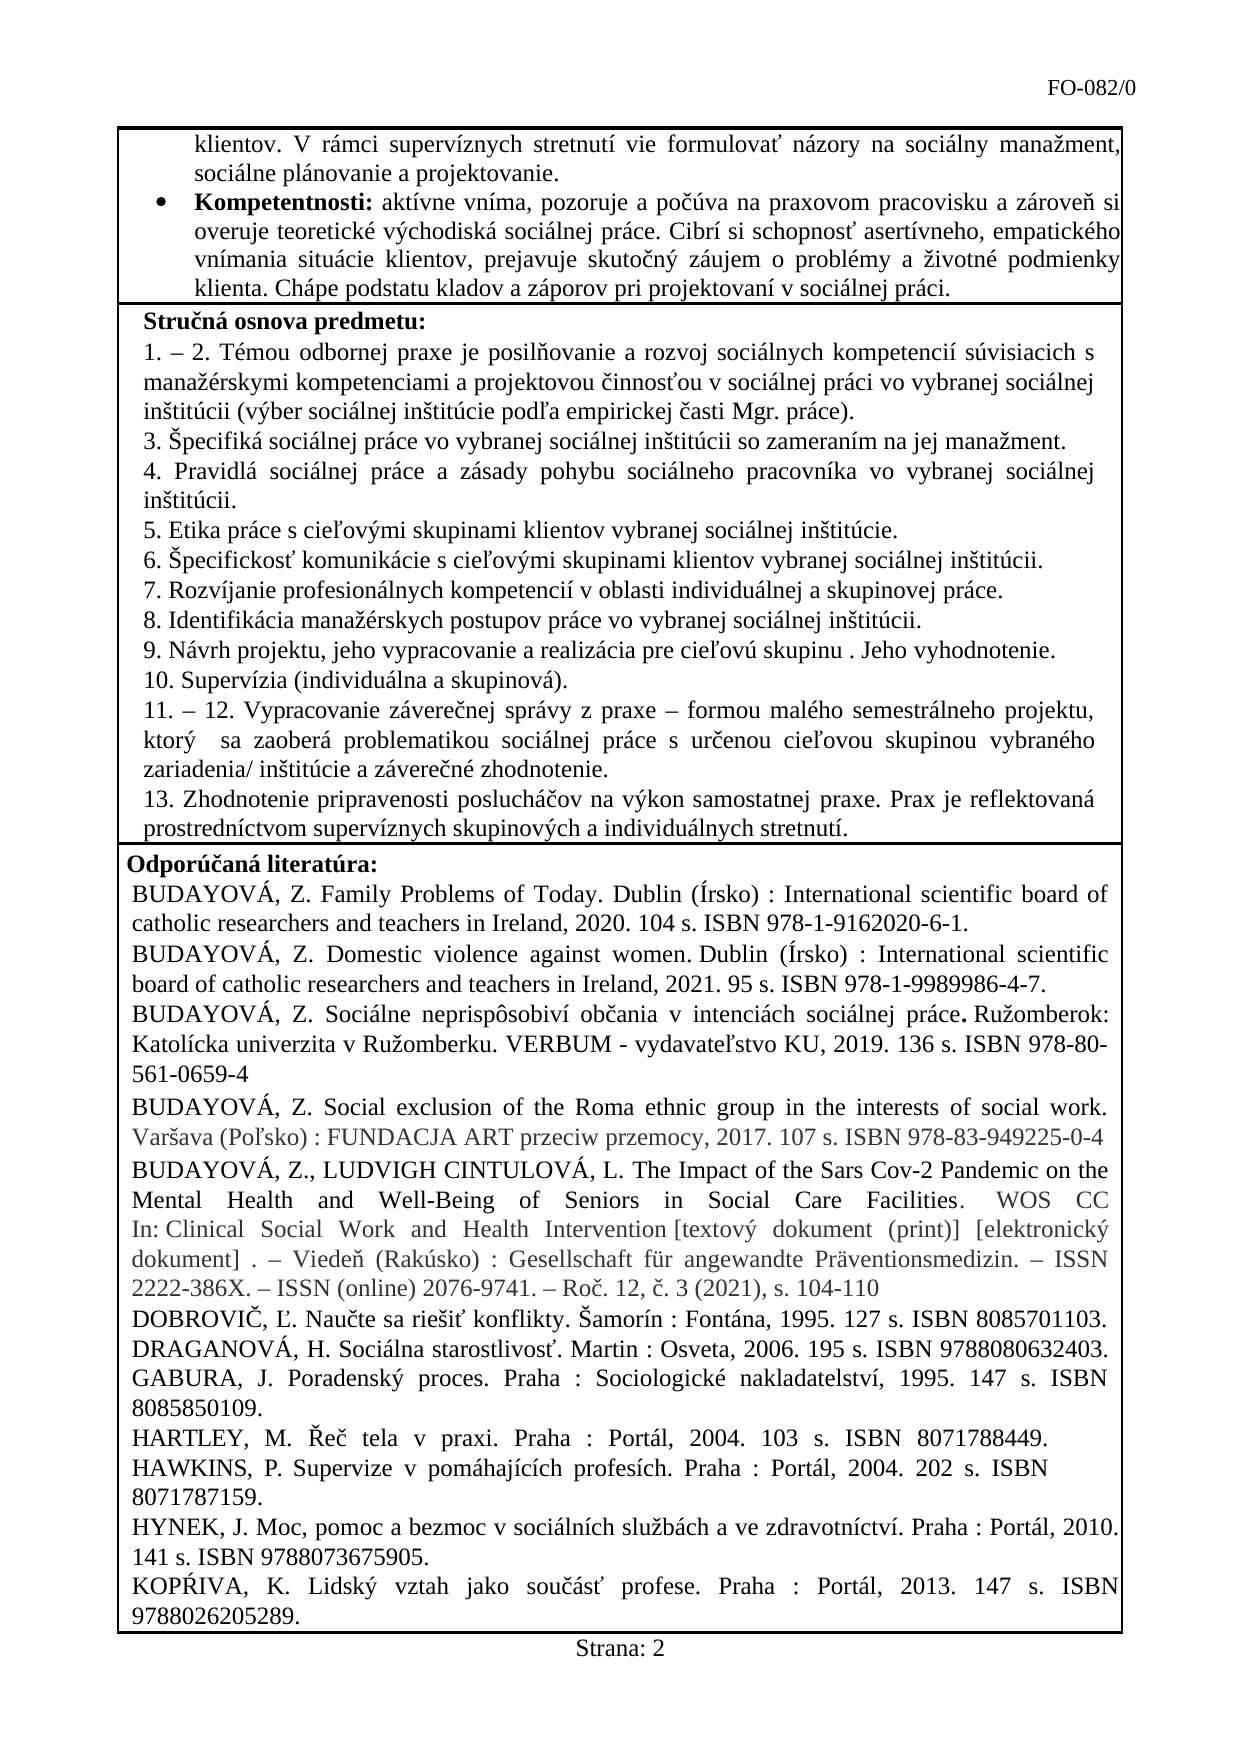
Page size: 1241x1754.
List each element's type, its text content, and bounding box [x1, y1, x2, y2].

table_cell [119, 845, 1121, 1631]
table_cell Stručná osnova predmetu: 1. – 2. Témou odbornej praxe je posilňovanie a rozvoj sociálnych kompetencií súvisiacich s manažérskymi kompetenciami a projektovou činnosťou v sociálnej práci vo vybranej sociálnej inštitúcii (výber sociálnej inštitúcie podľa empirickej časti Mgr. práce). 3. Špecifiká sociálnej práce vo vybranej sociálnej inštitúcii so zameraním na jej manažment. 4. Pravidlá sociálnej práce a zásady pohybu sociálneho pracovníka vo vybranej sociálnej inštitúcii. 5. Etika práce s cieľovými skupinami klientov vybranej sociálnej inštitúcie. 6. Špecifickosť komunikácie s cieľovými skupinami klientov vybranej sociálnej inštitúcii. 7. Rozvíjanie profesionálnych kompetencií v oblasti individuálnej a skupinovej práce. 8. Identifikácia manažérskych postupov práce vo vybranej sociálnej inštitúcii. 9. Návrh projektu, jeho vypracovanie a realizácia pre cieľovú skupinu . Jeho vyhodnotenie. 10. Supervízia (individuálna a skupinová). 11. – 12. Vypracovanie záverečnej správy z praxe – formou malého semestrálneho projektu, ktorý sa zaoberá problematikou sociálnej práce s určenou cieľovou skupinou vybraného zariadenia/ inštitúcie a záverečné zhodnotenie. 13. Zhodnotenie pripravenosti poslucháčov na výkon samostatnej praxe. Prax je reflektovaná prostredníctvom supervíznych skupinových a individuálnych stretnutí. [119, 305, 1121, 842]
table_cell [119, 130, 1121, 302]
